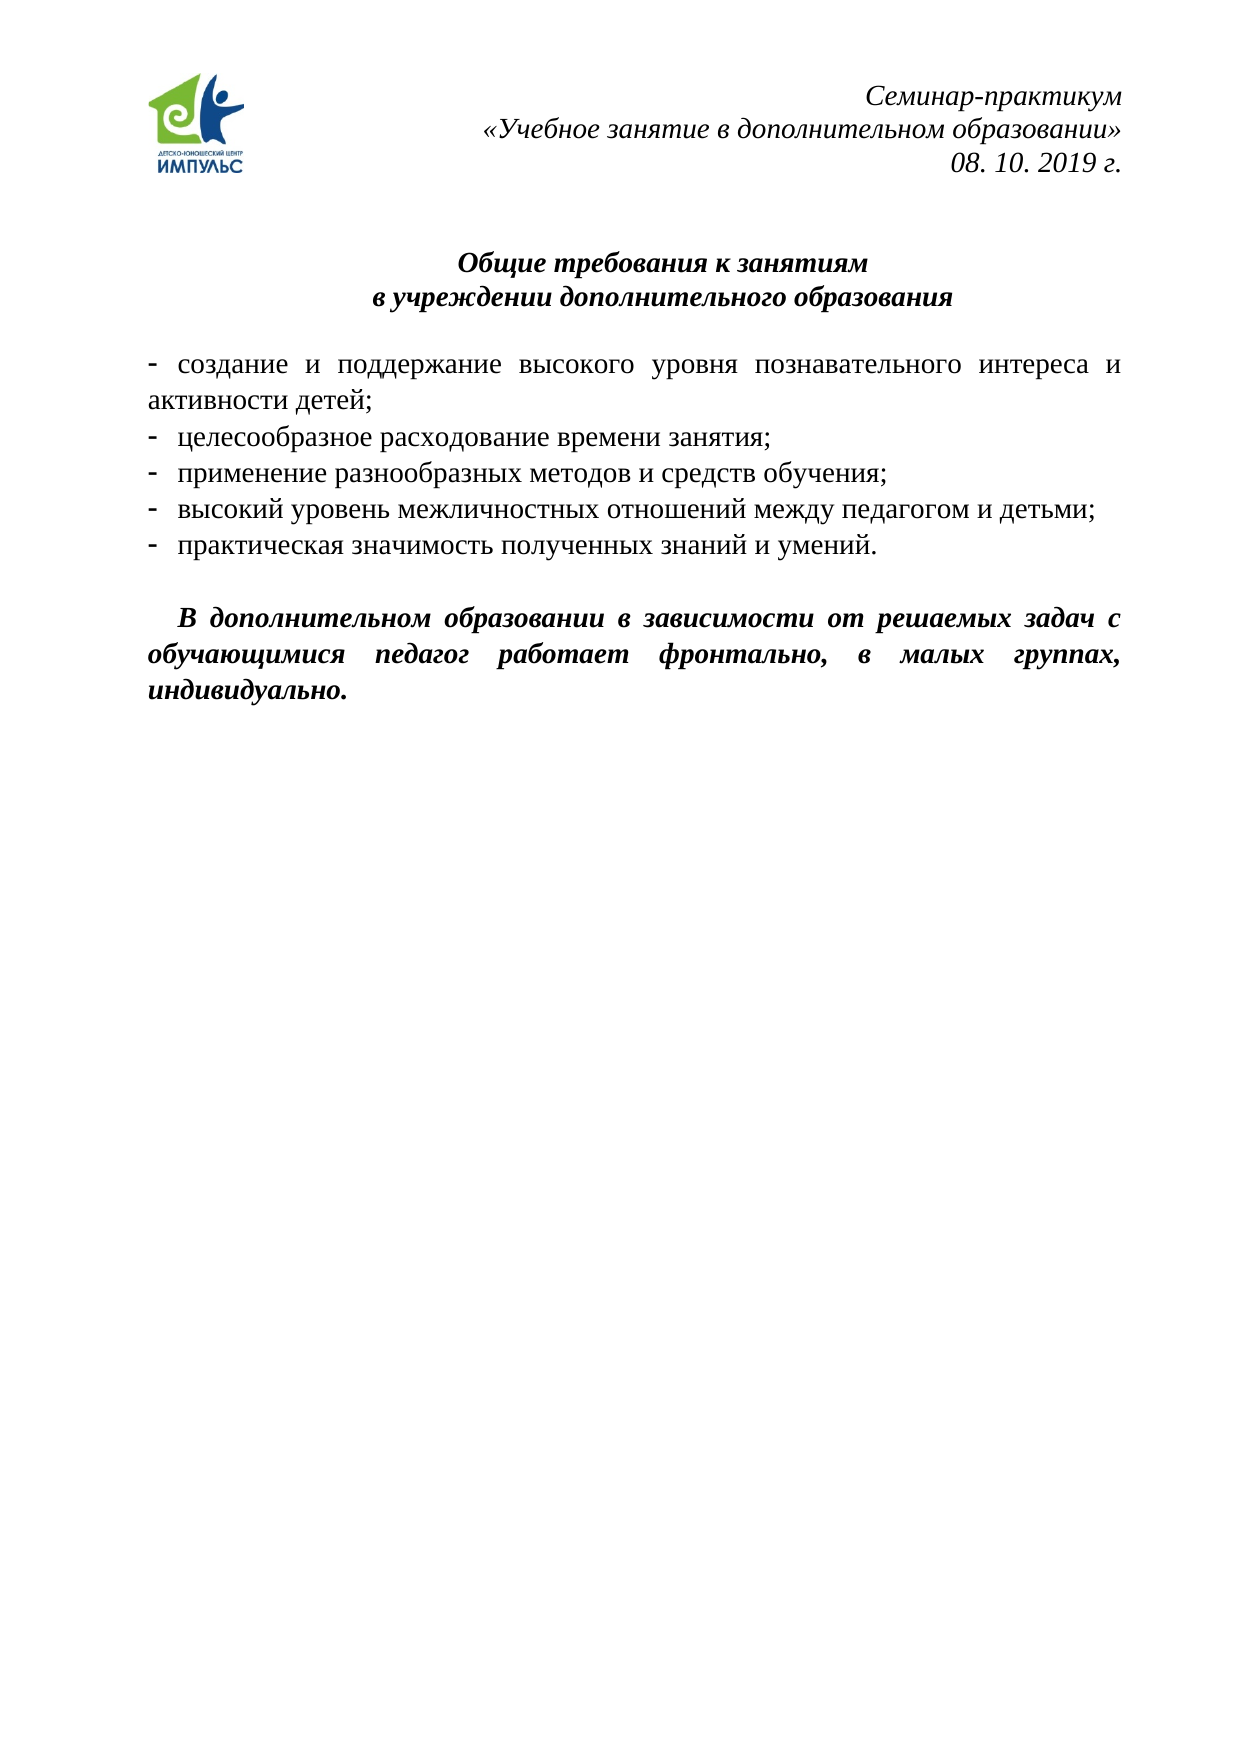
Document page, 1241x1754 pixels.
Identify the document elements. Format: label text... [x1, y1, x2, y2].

text Семинар-практикум [148, 44, 1122, 111]
picture [147, 73, 244, 171]
list создание и поддержание высокого уровня познавательного интереса и активности детей; [148, 346, 1122, 416]
text Общие требования к занятиям [148, 246, 1122, 279]
list применение разнообразных методов и средств обучения; [148, 455, 1122, 488]
text «Учебное занятие в дополнительном образовании» [244, 111, 1122, 145]
list В дополнительном образовании в зависимости от решаемых задач с обучающимися педагог работает фронтально, в малых группах, индивидуально. [148, 600, 1122, 706]
list практическая значимость полученных знаний и умений. [148, 527, 1122, 561]
list высокий уровень межличностных отношений между педагогом и детьми; [148, 491, 1122, 525]
text в учреждении дополнительного образования [148, 279, 1122, 313]
text 08. 10. 2019 г. [148, 145, 1122, 178]
list целесообразное расходование времени занятия; [148, 419, 1122, 452]
